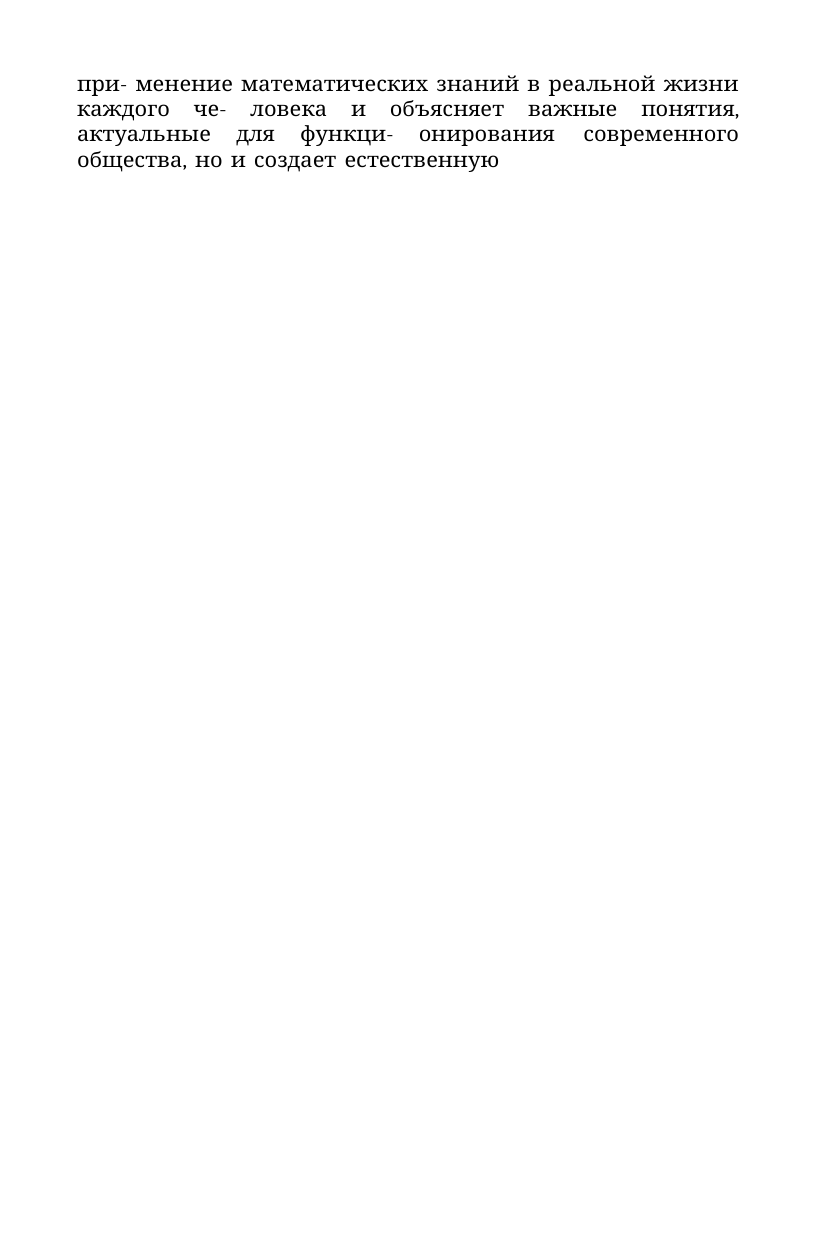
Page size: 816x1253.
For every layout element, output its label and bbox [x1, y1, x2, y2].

text [77, 73, 739, 172]
